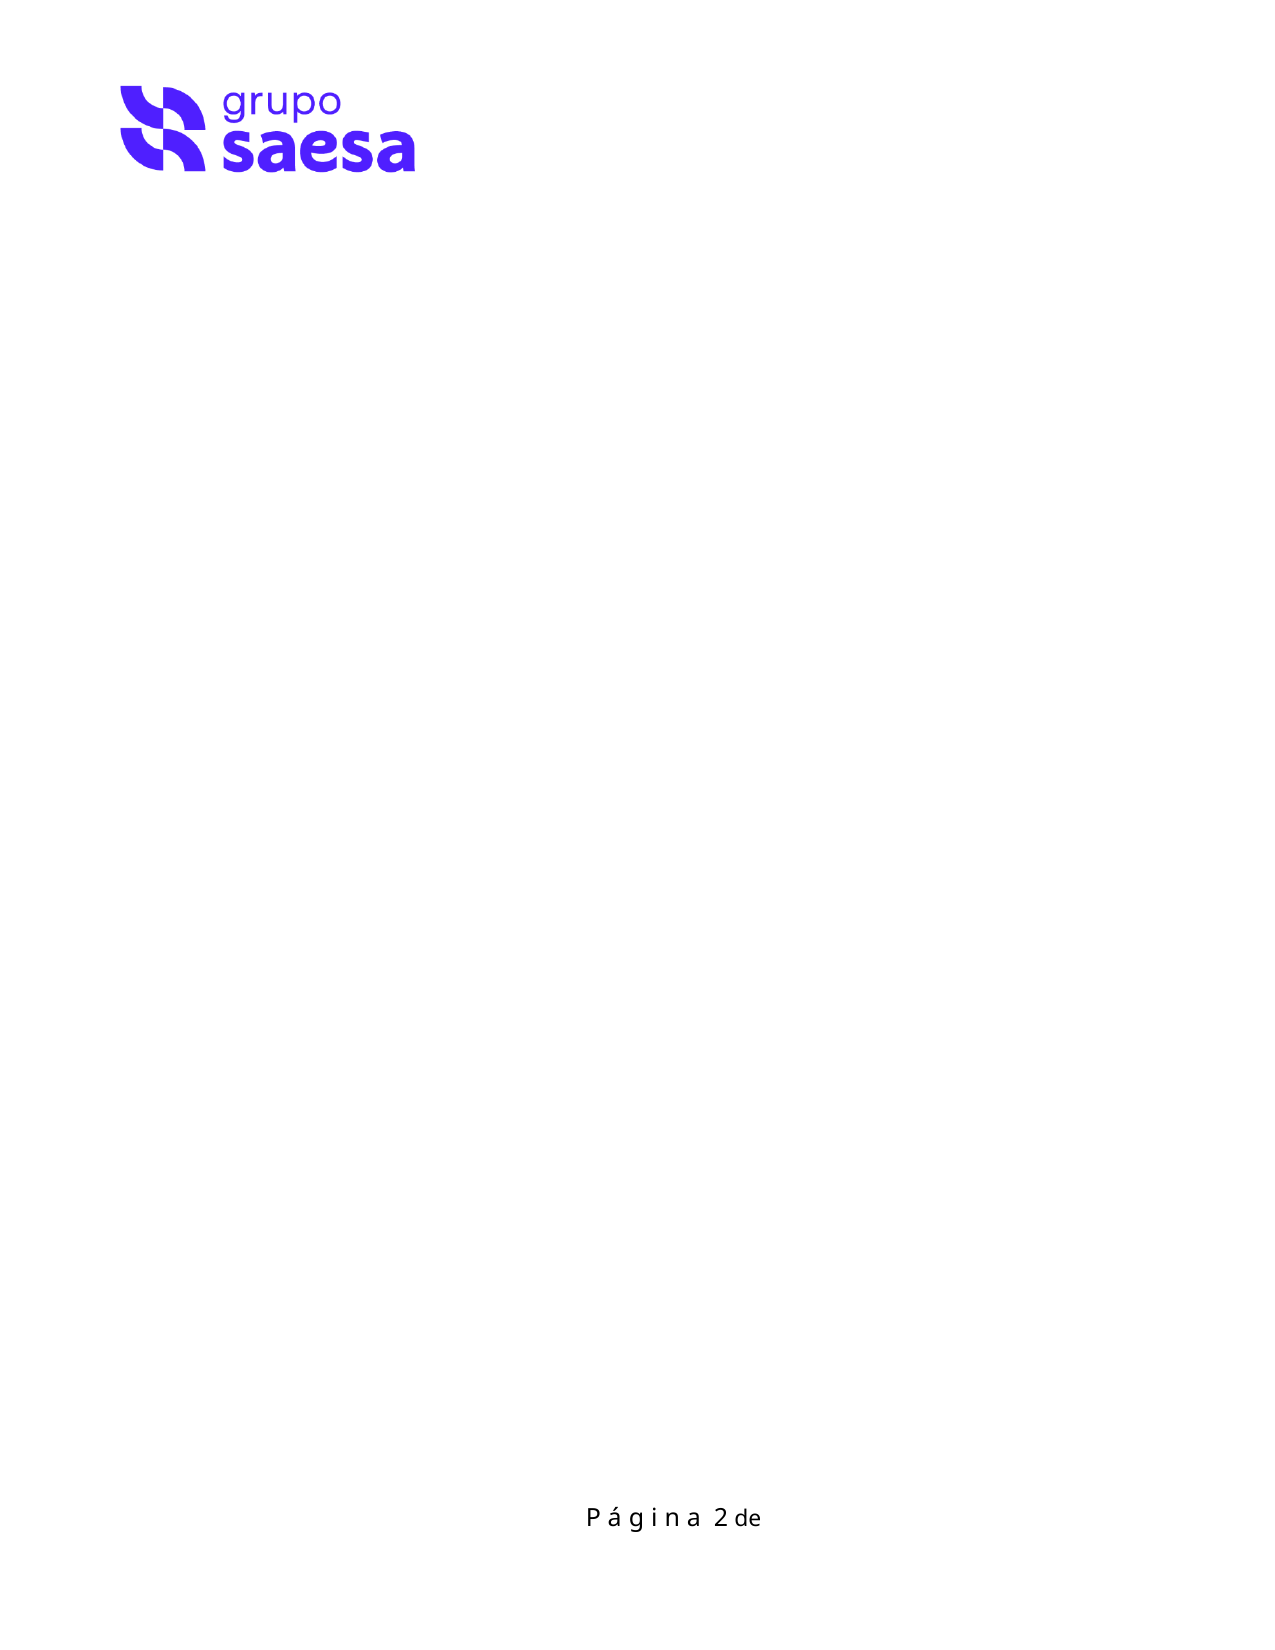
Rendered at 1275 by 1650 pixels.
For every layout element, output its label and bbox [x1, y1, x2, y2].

picture [112, 79, 419, 175]
